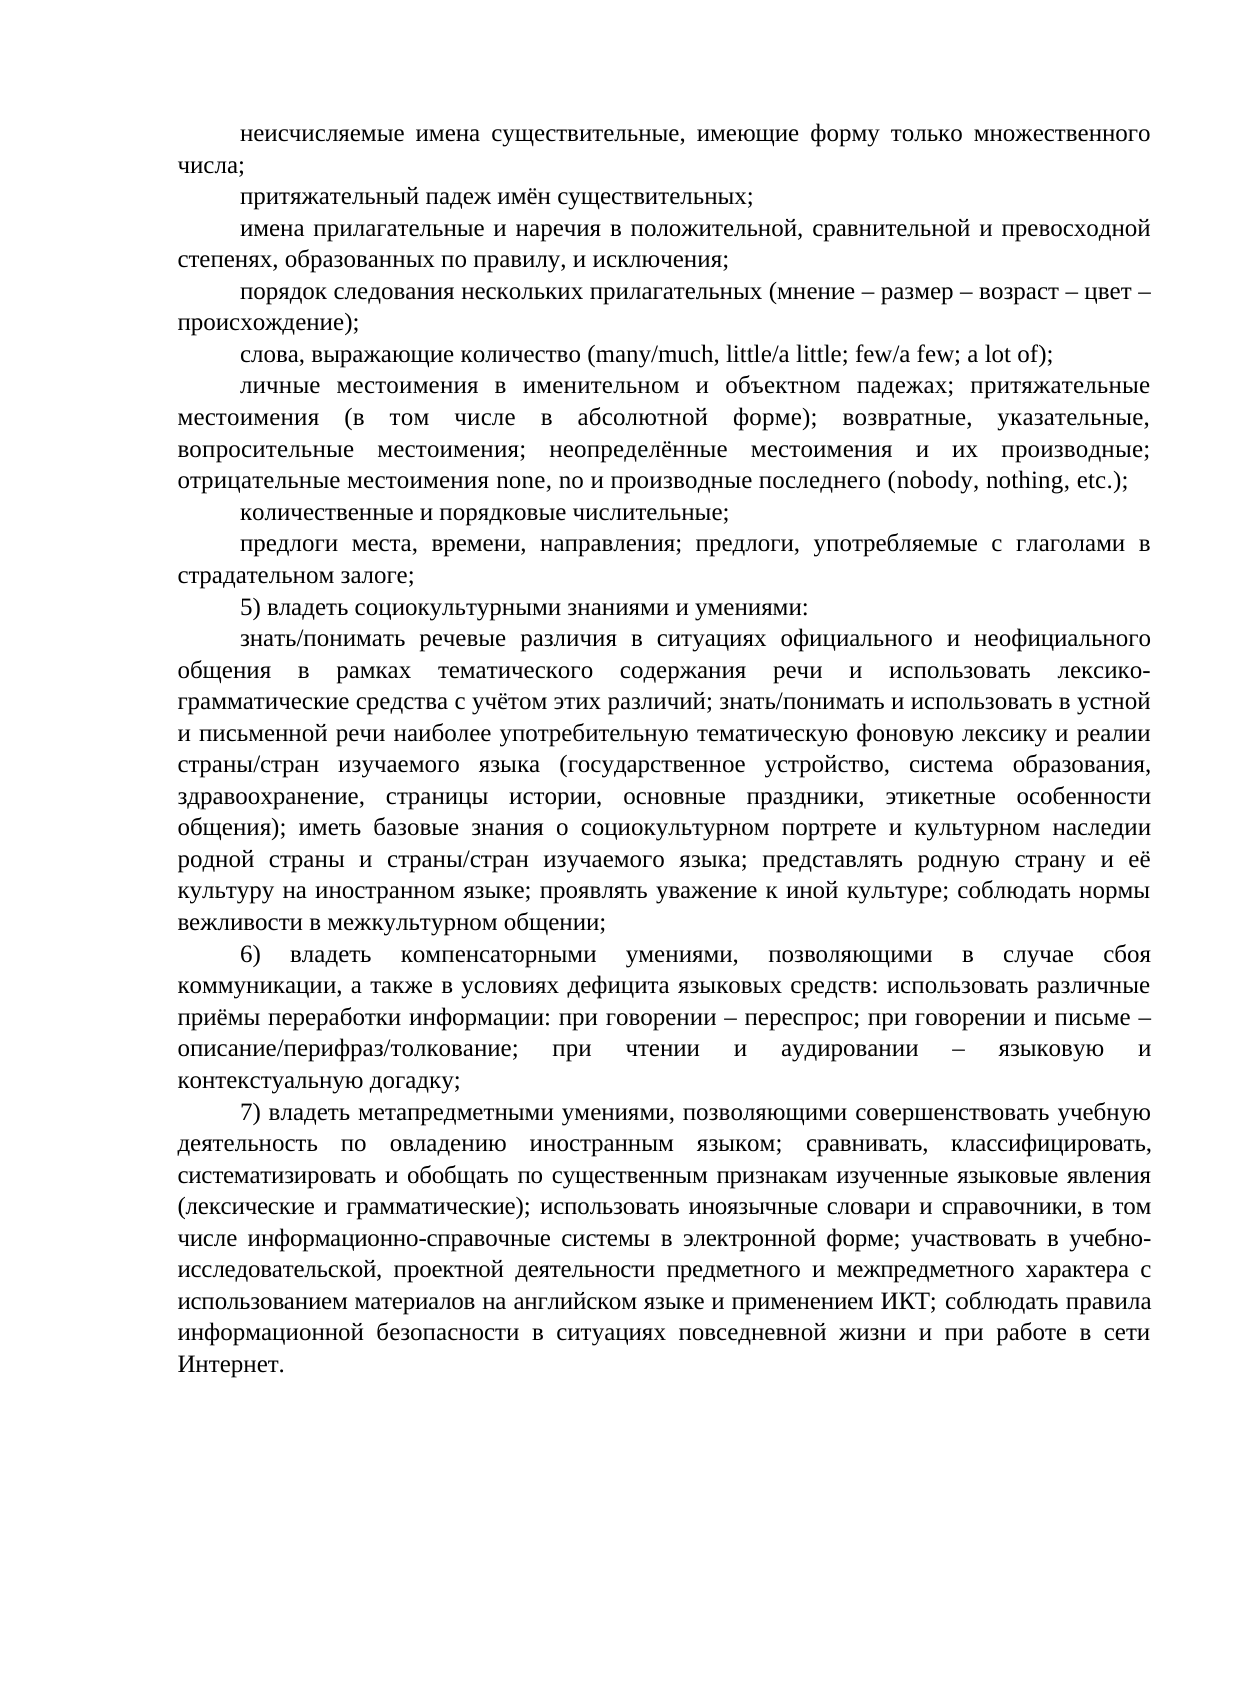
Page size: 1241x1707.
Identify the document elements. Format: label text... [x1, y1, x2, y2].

text знать/понимать речевые различия в ситуациях официального и неофициального общения в рамках тематического содержания речи и использовать лексико-грамматические средства с учётом этих различий; знать/понимать и использовать в устной и письменной речи наиболее употребительную тематическую фоновую лексику и реалии страны/стран изучаемого языка (государственное устройство, система образования, здравоохранение, страницы истории, основные праздники, этикетные особенности общения); иметь базовые знания о социокультурном портрете и культурном наследии родной страны и страны/стран изучаемого языка; представлять родную страну и её культуру на иностранном языке; проявлять уважение к иной культуре; соблюдать нормы вежливости в межкультурном общении; [177, 623, 1152, 936]
text количественные и порядковые числительные; [177, 497, 1152, 526]
text слова, выражающие количество (many/much, little/a little; few/a few; a lot of); [177, 339, 1152, 368]
text имена прилагательные и наречия в положительной, сравнительной и превосходной степенях, образованных по правилу, и исключения; [177, 213, 1152, 273]
text 6) владеть компенсаторными умениями, позволяющими в случае сбоя коммуникации, а также в условиях дефицита языковых средств: использовать различные приёмы переработки информации: при говорении – переспрос; при говорении и письме – описание/перифраз/толкование; при чтении и аудировании – языковую и контекстуальную догадку; [177, 939, 1152, 1094]
text неисчисляемые имена существительные, имеющие форму только множественного числа; [177, 118, 1152, 178]
text личные местоимения в именительном и объектном падежах; притяжательные местоимения (в том числе в абсолютной форме); возвратные, указательные, вопросительные местоимения; неопределённые местоимения и их производные; отрицательные местоимения none, no и производные последнего (nobody, nothing, etc.); [177, 371, 1152, 494]
text притяжательный падеж имён существительных; [177, 181, 1152, 210]
text 7) владеть метапредметными умениями, позволяющими совершенствовать учебную деятельность по овладению иностранным языком; сравнивать, классифицировать, систематизировать и обобщать по существенным признакам изученные языковые явления (лексические и грамматические); использовать иноязычные словари и справочники, в том числе информационно-справочные системы в электронной форме; участвовать в учебно-исследовательской, проектной деятельности предметного и межпредметного характера с использованием материалов на английском языке и применением ИКТ; соблюдать правила информационной безопасности в ситуациях повседневной жизни и при работе в сети Интернет. [177, 1097, 1152, 1378]
text предлоги места, времени, направления; предлоги, употребляемые с глаголами в страдательном залоге; [177, 528, 1152, 589]
text 5) владеть социокультурными знаниями и умениями: [177, 592, 1152, 620]
text порядок следования нескольких прилагательных (мнение – размер – возраст – цвет – происхождение); [177, 276, 1152, 336]
